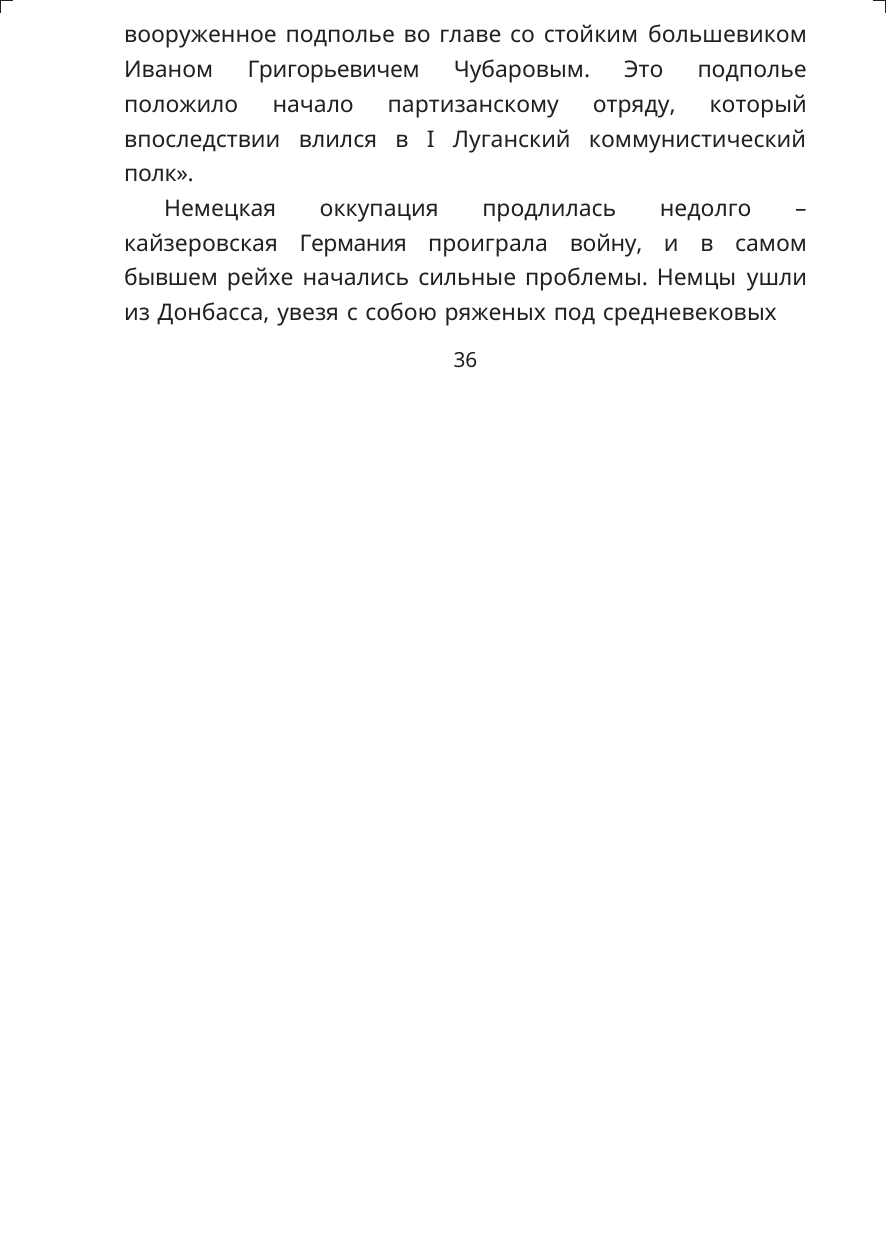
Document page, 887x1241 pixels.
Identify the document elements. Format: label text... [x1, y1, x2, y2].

text Немецкая оккупация продлилась недолго – кайзеровская Германия проиграла войну, и в самом бывшем рейхе начались сильные проблемы. Немцы ушли из Донбасса, увезя с собою ряженых под средневековых [124, 192, 807, 327]
text 36 [124, 345, 807, 373]
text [124, 18, 807, 188]
